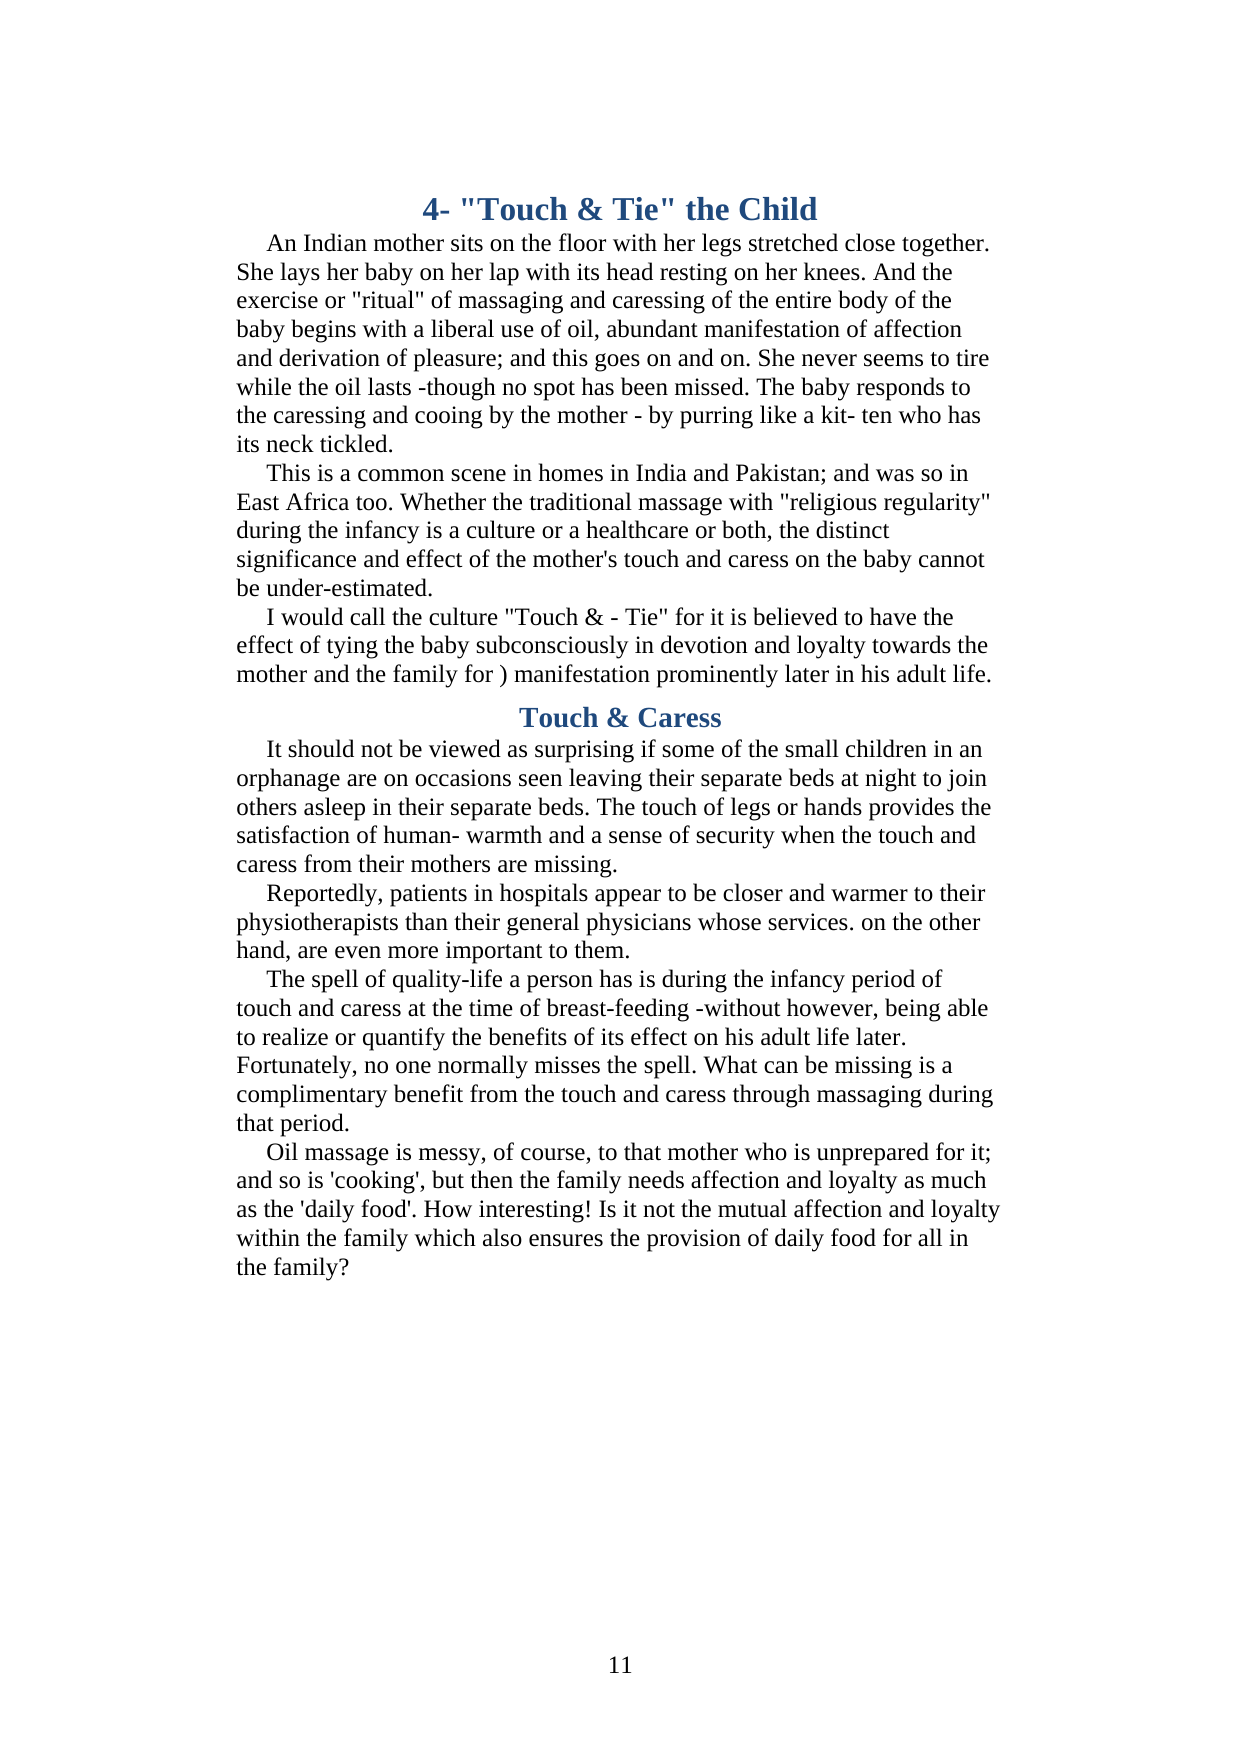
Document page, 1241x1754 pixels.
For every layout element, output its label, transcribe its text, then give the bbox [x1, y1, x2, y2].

text Oil massage is messy, of course, to that mother who is unprepared for it; and so is 'cooking', but then the family needs affection and loyalty as much as the 'daily food'. How interesting! Is it not the mutual affection and loyalty within the family which also ensures the provision of daily food for all in the family? [236, 1137, 1004, 1280]
subtitle Touch & Caress [236, 701, 1004, 734]
text Reportedly, patients in hospitals appear to be closer and warmer to their physiotherapists than their general physicians whose services. on the other hand, are even more important to them. [236, 878, 1004, 964]
text It should not be viewed as surprising if some of the small children in an orphanage are on occasions seen leaving their separate beds at night to join others asleep in their separate beds. The touch of legs or hands provides the satisfaction of human- warmth and a sense of security when the touch and caress from their mothers are missing. [236, 734, 1004, 878]
text I would call the culture "Touch & - Tie" for it is believed to have the effect of tying the baby subconsciously in devotion and loyalty towards the mother and the family for ) manifestation prominently later in his adult life. [236, 602, 1004, 688]
text An Indian mother sits on the floor with her legs stretched close together. She lays her baby on her lap with its head resting on her knees. And the exercise or "ritual" of massaging and caressing of the entire body of the baby begins with a liberal use of oil, abundant manifestation of affection and derivation of pleasure; and this goes on and on. She never seems to tire while the oil lasts -though no spot has been missed. The baby responds to the caressing and cooing by the mother - by purring like a kit- ten who has its neck tickled. [236, 228, 1004, 458]
text The spell of quality-life a person has is during the infancy period of touch and caress at the time of breast-feeding -without however, being able to realize or quantify the benefits of its effect on his adult life later. Fortunately, no one normally misses the spell. What can be missing is a complimentary benefit from the touch and caress through massaging during that period. [236, 964, 1004, 1137]
text This is a common scene in homes in India and Pakistan; and was so in East Africa too. Whether the traditional massage with "religious regularity" during the infancy is a culture or a healthcare or both, the distinct significance and effect of the mother's touch and caress on the baby cannot be under-estimated. [236, 458, 1004, 602]
subtitle 4- "Touch & Tie" the Child [236, 190, 1004, 228]
